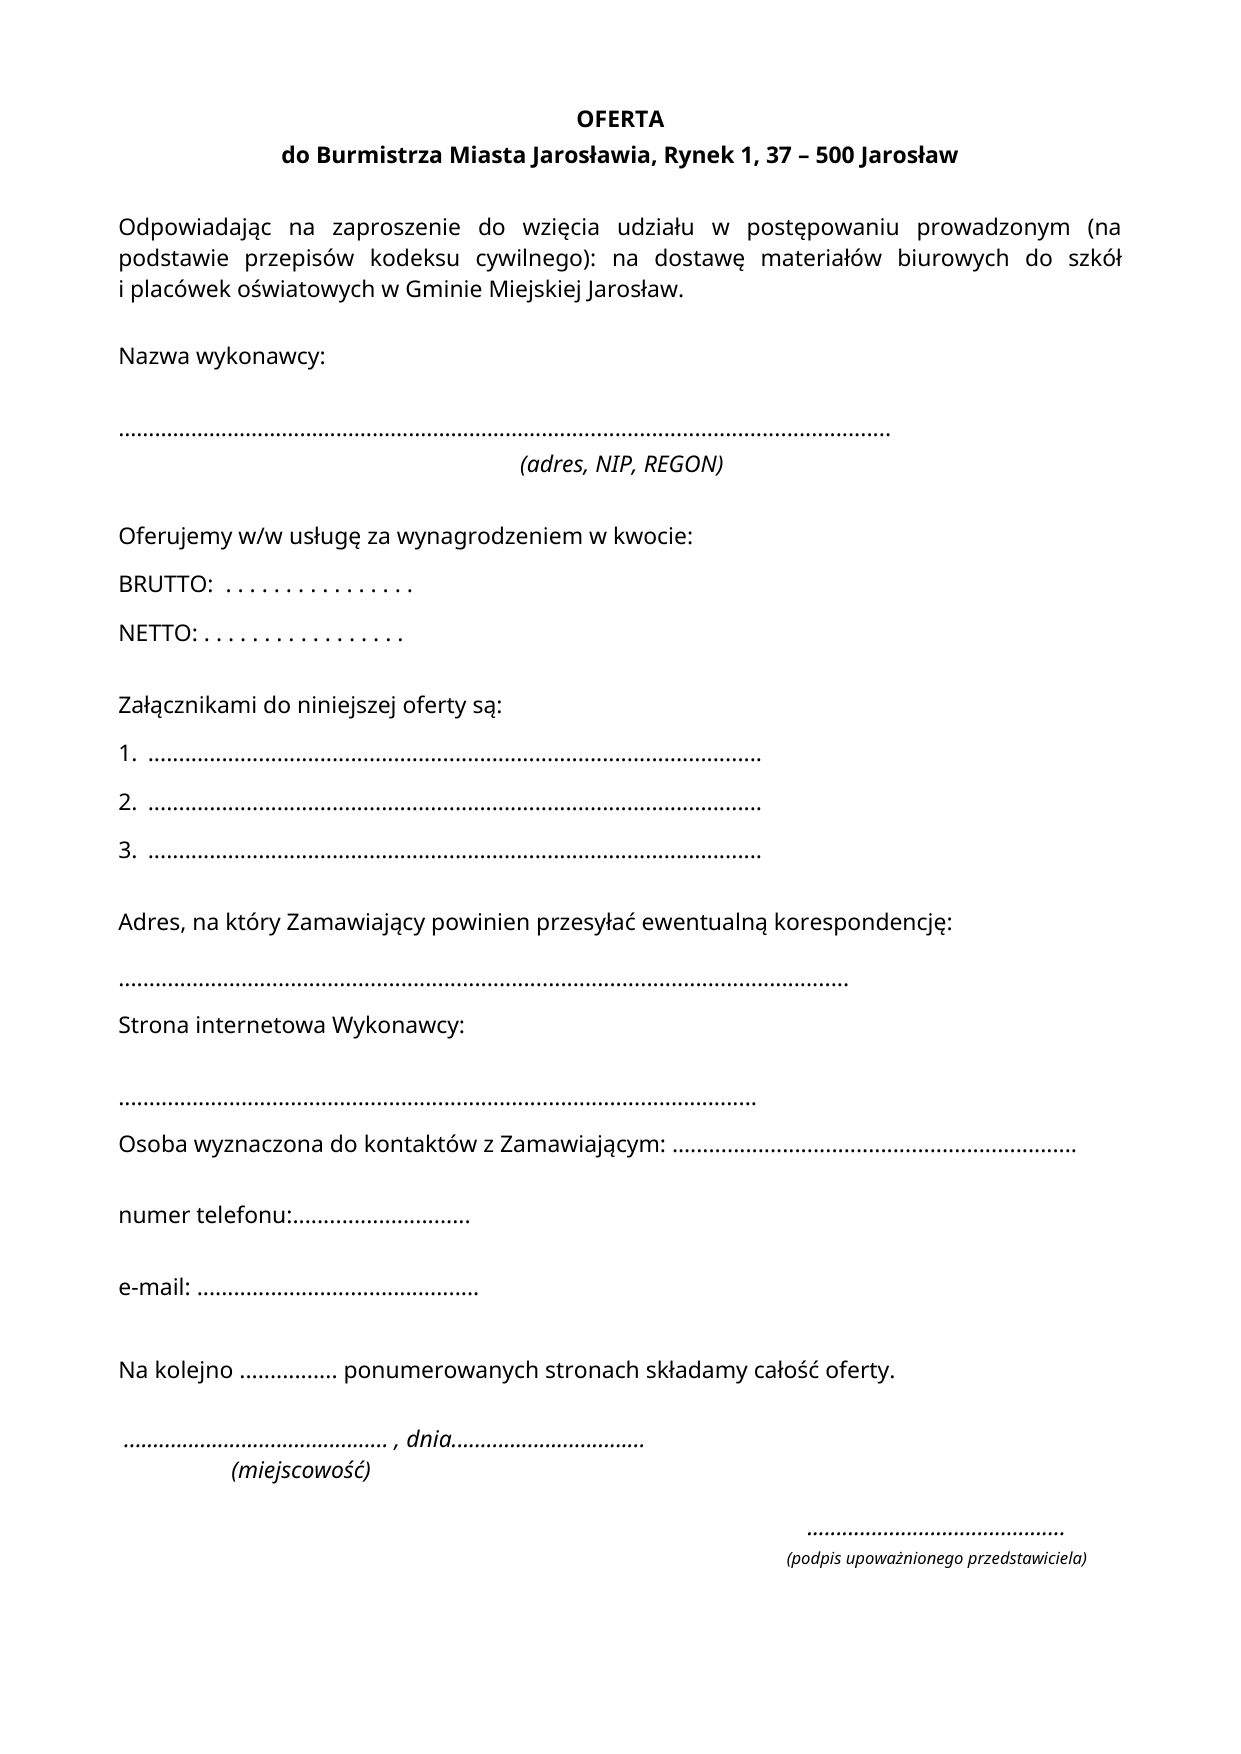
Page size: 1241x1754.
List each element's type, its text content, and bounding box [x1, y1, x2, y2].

text Nazwa wykonawcy: [118, 340, 1122, 371]
text Odpowiadając na zaproszenie do wzięcia udziału w postępowaniu prowadzonym (na podstawie przepisów kodeksu cywilnego): na dostawę materiałów biurowych do szkół i placówek oświatowych w Gminie Miejskiej Jarosław. [118, 210, 1122, 304]
list .................................................................................................... [118, 834, 1122, 865]
text ........................................................................................................ [118, 1081, 1115, 1112]
list .................................................................................................... [118, 737, 1122, 768]
text Strona internetowa Wykonawcy: [118, 1009, 1115, 1040]
text ............................................. , dnia................................. [118, 1423, 1122, 1454]
list .................................................................................................... [118, 785, 1122, 817]
text OFERTA [118, 103, 1122, 134]
text NETTO: . . . . . . . . . . . . . . . . . [118, 617, 1122, 648]
text e-mail: .............................................. [118, 1271, 1122, 1303]
text Adres, na który Zamawiający powinien przesyłać ewentualną korespondencję: [118, 906, 1122, 937]
text BRUTTO: . . . . . . . . . . . . . . . . [118, 568, 1122, 599]
text Osoba wyznaczona do kontaktów z Zamawiającym: …............................................................... [118, 1128, 1122, 1159]
text …………………………………………….…………………...................................................... [118, 412, 1122, 443]
text numer telefonu:............................. [118, 1199, 1122, 1231]
text Oferujemy w/w usługę za wynagrodzeniem w kwocie: [118, 520, 1122, 551]
text ....................................................................................................................... [118, 962, 1115, 993]
text Na kolejno ................ ponumerowanych stronach składamy całość oferty. [118, 1354, 1122, 1385]
text (podpis upoważnionego przedstawiciela) [753, 1547, 1122, 1569]
text Załącznikami do niniejszej oferty są: [118, 688, 1122, 720]
text (miejscowość) [118, 1454, 1122, 1486]
text ............................................ [753, 1511, 1122, 1542]
text (adres, NIP, REGON) [118, 448, 1122, 479]
text do Burmistrza Miasta Jarosławia, Rynek 1, 37 – 500 Jarosław [118, 138, 1122, 170]
